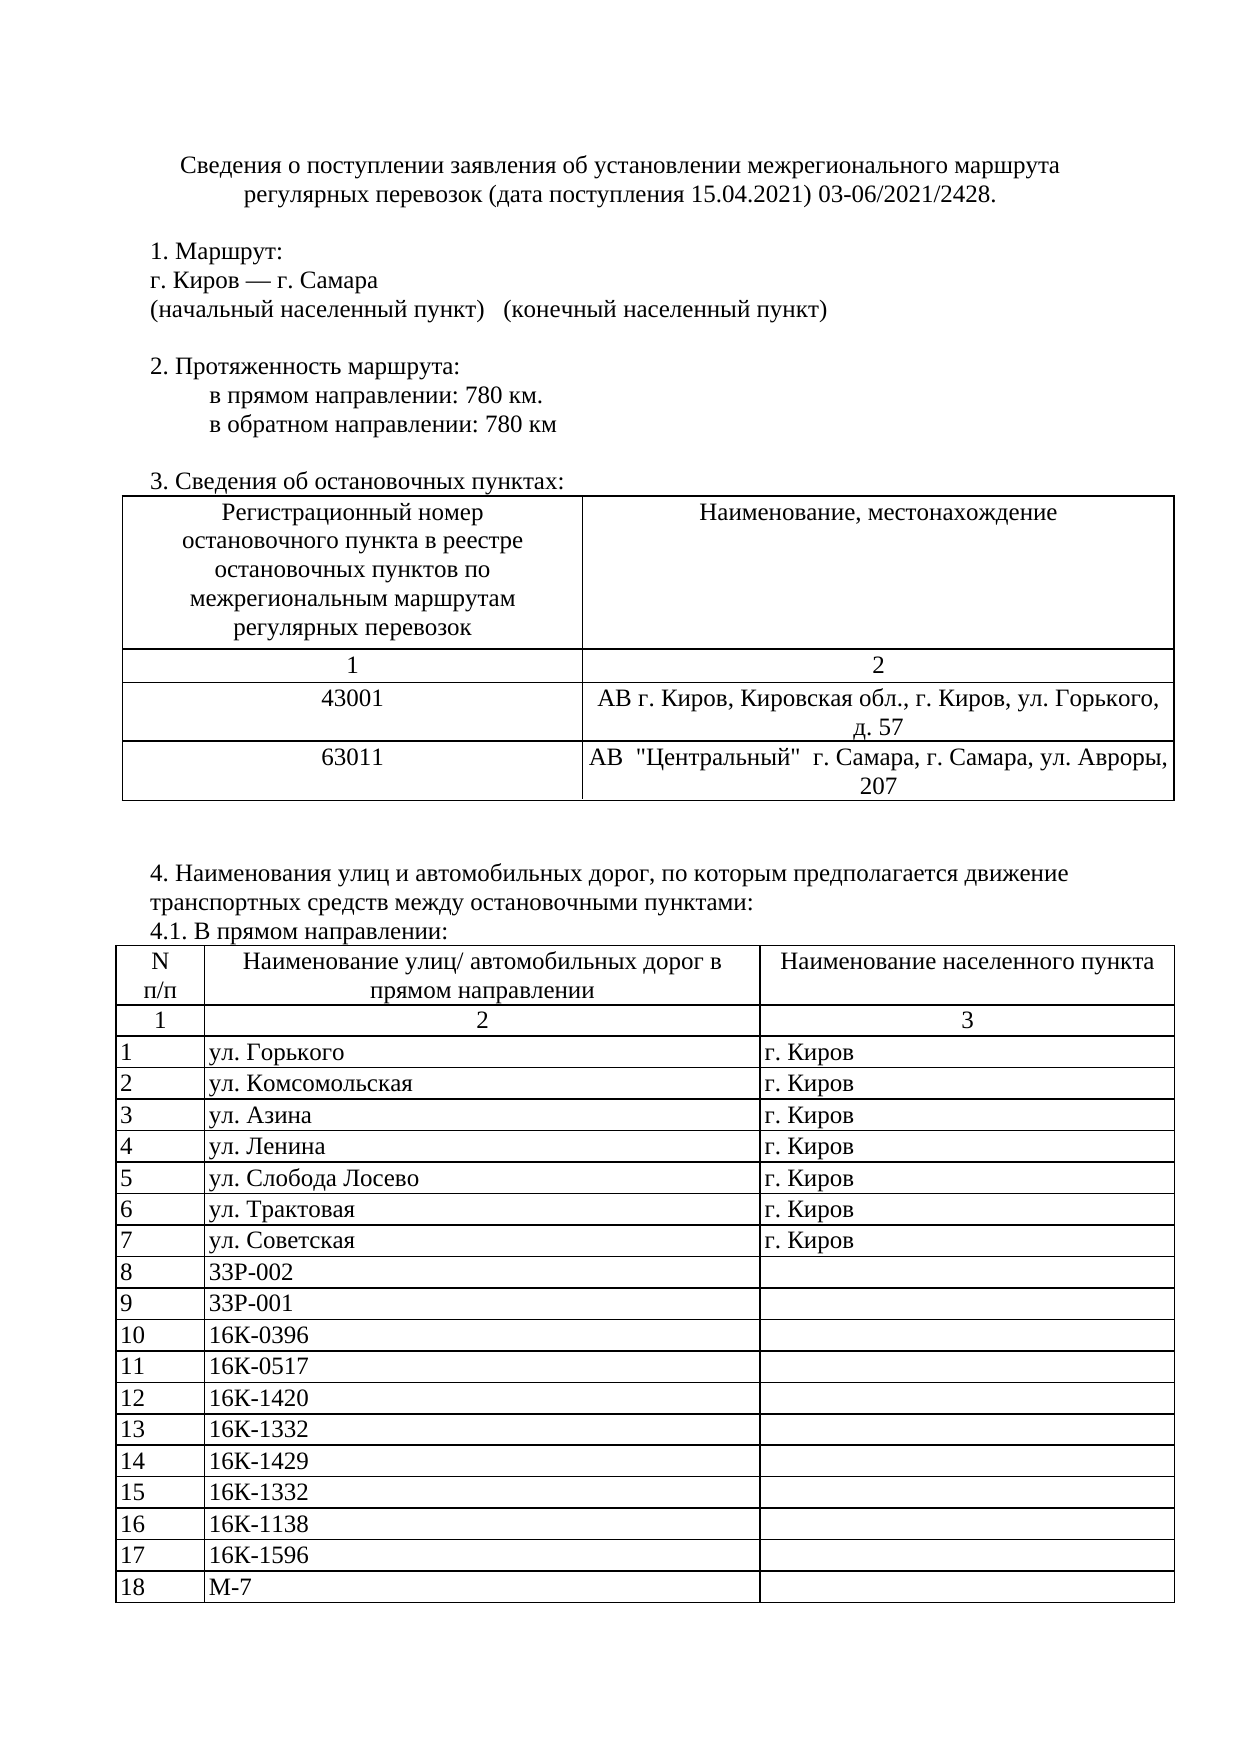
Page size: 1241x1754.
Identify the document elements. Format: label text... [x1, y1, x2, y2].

table_cell 2 [117, 1068, 204, 1098]
text 4. Наименования улиц и автомобильных дорог, по которым предполагается движение транспортных средств между остановочными пунктами: [150, 858, 1090, 916]
table_header Наименование населенного пункта [761, 946, 1174, 1004]
table_cell 10 [117, 1320, 204, 1350]
table_cell 9 [117, 1289, 204, 1318]
table_cell ул. Горького [205, 1037, 759, 1067]
table_cell 5 [117, 1163, 204, 1193]
table_cell 43001 [123, 683, 582, 740]
table_cell 16К-1420 [205, 1383, 759, 1413]
table_cell 1 [117, 1006, 204, 1035]
table_cell [761, 1320, 1174, 1350]
table_cell г. Киров [761, 1163, 1174, 1193]
table_cell 3 [117, 1100, 204, 1130]
text в обратном направлении: 780 км [150, 409, 1090, 437]
table_cell [761, 1257, 1174, 1287]
table_cell 18 [117, 1572, 204, 1602]
table_cell ул. Комсомольская [205, 1068, 759, 1098]
table_cell [761, 1477, 1174, 1507]
table_cell 15 [117, 1477, 204, 1507]
table_cell 16К-1332 [205, 1415, 759, 1444]
table_header N п/п [117, 946, 204, 1004]
table_cell 17 [117, 1540, 204, 1570]
table_cell 16К-1596 [205, 1540, 759, 1570]
text 3. Сведения об остановочных пунктах: [150, 466, 1090, 495]
table_cell 16К-1138 [205, 1509, 759, 1539]
table_cell г. Киров [761, 1100, 1174, 1130]
table_cell [761, 1383, 1174, 1413]
table_cell ул. Азина [205, 1100, 759, 1130]
table_cell [761, 1446, 1174, 1476]
table_cell 1 [117, 1037, 204, 1067]
table_cell 11 [117, 1352, 204, 1381]
table_cell [761, 1352, 1174, 1381]
text 4.1. В прямом направлении: [150, 916, 1090, 945]
table_cell 16К-0517 [205, 1352, 759, 1381]
text 1. Маршрут: [150, 236, 1090, 265]
table_cell 33Р-002 [205, 1257, 759, 1287]
text г. Киров — г. Самара [150, 265, 1090, 294]
text Сведения о поступлении заявления об установлении межрегионального маршрута регулярных перевозок (дата поступления 15.04.2021) 03-06/2021/2428. [150, 150, 1090, 207]
table_header Регистрационный номер остановочного пункта в реестре остановочных пунктов по межрегиональным маршрутам регулярных перевозок [123, 497, 582, 648]
text (начальный населенный пункт) (конечный населенный пункт) [150, 294, 1090, 322]
table_cell 3 [761, 1006, 1174, 1035]
table_cell 8 [117, 1257, 204, 1287]
table_cell 2 [583, 650, 1173, 681]
text в прямом направлении: 780 км. [150, 380, 1090, 409]
table_cell 16 [117, 1509, 204, 1539]
table_cell ул. Слобода Лосево [205, 1163, 759, 1193]
table_cell 63011 [123, 742, 582, 799]
table_cell ул. Ленина [205, 1131, 759, 1161]
table_cell г. Киров [761, 1131, 1174, 1161]
table_cell [761, 1540, 1174, 1570]
table_cell 12 [117, 1383, 204, 1413]
table_cell 2 [205, 1006, 759, 1035]
table_cell 33Р-001 [205, 1289, 759, 1318]
text 2. Протяженность маршрута: [150, 351, 1090, 380]
table_cell [761, 1572, 1174, 1602]
table_cell 6 [117, 1194, 204, 1224]
table_cell 16К-0396 [205, 1320, 759, 1350]
table_cell 13 [117, 1415, 204, 1444]
table_cell 4 [117, 1131, 204, 1161]
table_cell [761, 1415, 1174, 1444]
table_cell ул. Трактовая [205, 1194, 759, 1224]
table_cell [761, 1289, 1174, 1318]
table_header Наименование улиц/ автомобильных дорог в прямом направлении [205, 946, 759, 1004]
table_cell 16К-1332 [205, 1477, 759, 1507]
table_cell М-7 [205, 1572, 759, 1602]
table_cell г. Киров [761, 1194, 1174, 1224]
table_cell г. Киров [761, 1068, 1174, 1098]
table_cell г. Киров [761, 1226, 1174, 1256]
table_cell [761, 1509, 1174, 1539]
table_cell ул. Советская [205, 1226, 759, 1256]
table_cell 14 [117, 1446, 204, 1476]
table_cell г. Киров [761, 1037, 1174, 1067]
table_cell 7 [117, 1226, 204, 1256]
table_header Наименование, местонахождение [583, 497, 1173, 648]
table_cell АВ г. Киров, Кировская обл., г. Киров, ул. Горького, д. 57 [583, 683, 1173, 740]
table_cell АВ "Центральный" г. Самара, г. Самара, ул. Авроры, 207 [583, 742, 1173, 799]
table_cell 1 [123, 650, 582, 681]
table_cell 16К-1429 [205, 1446, 759, 1476]
